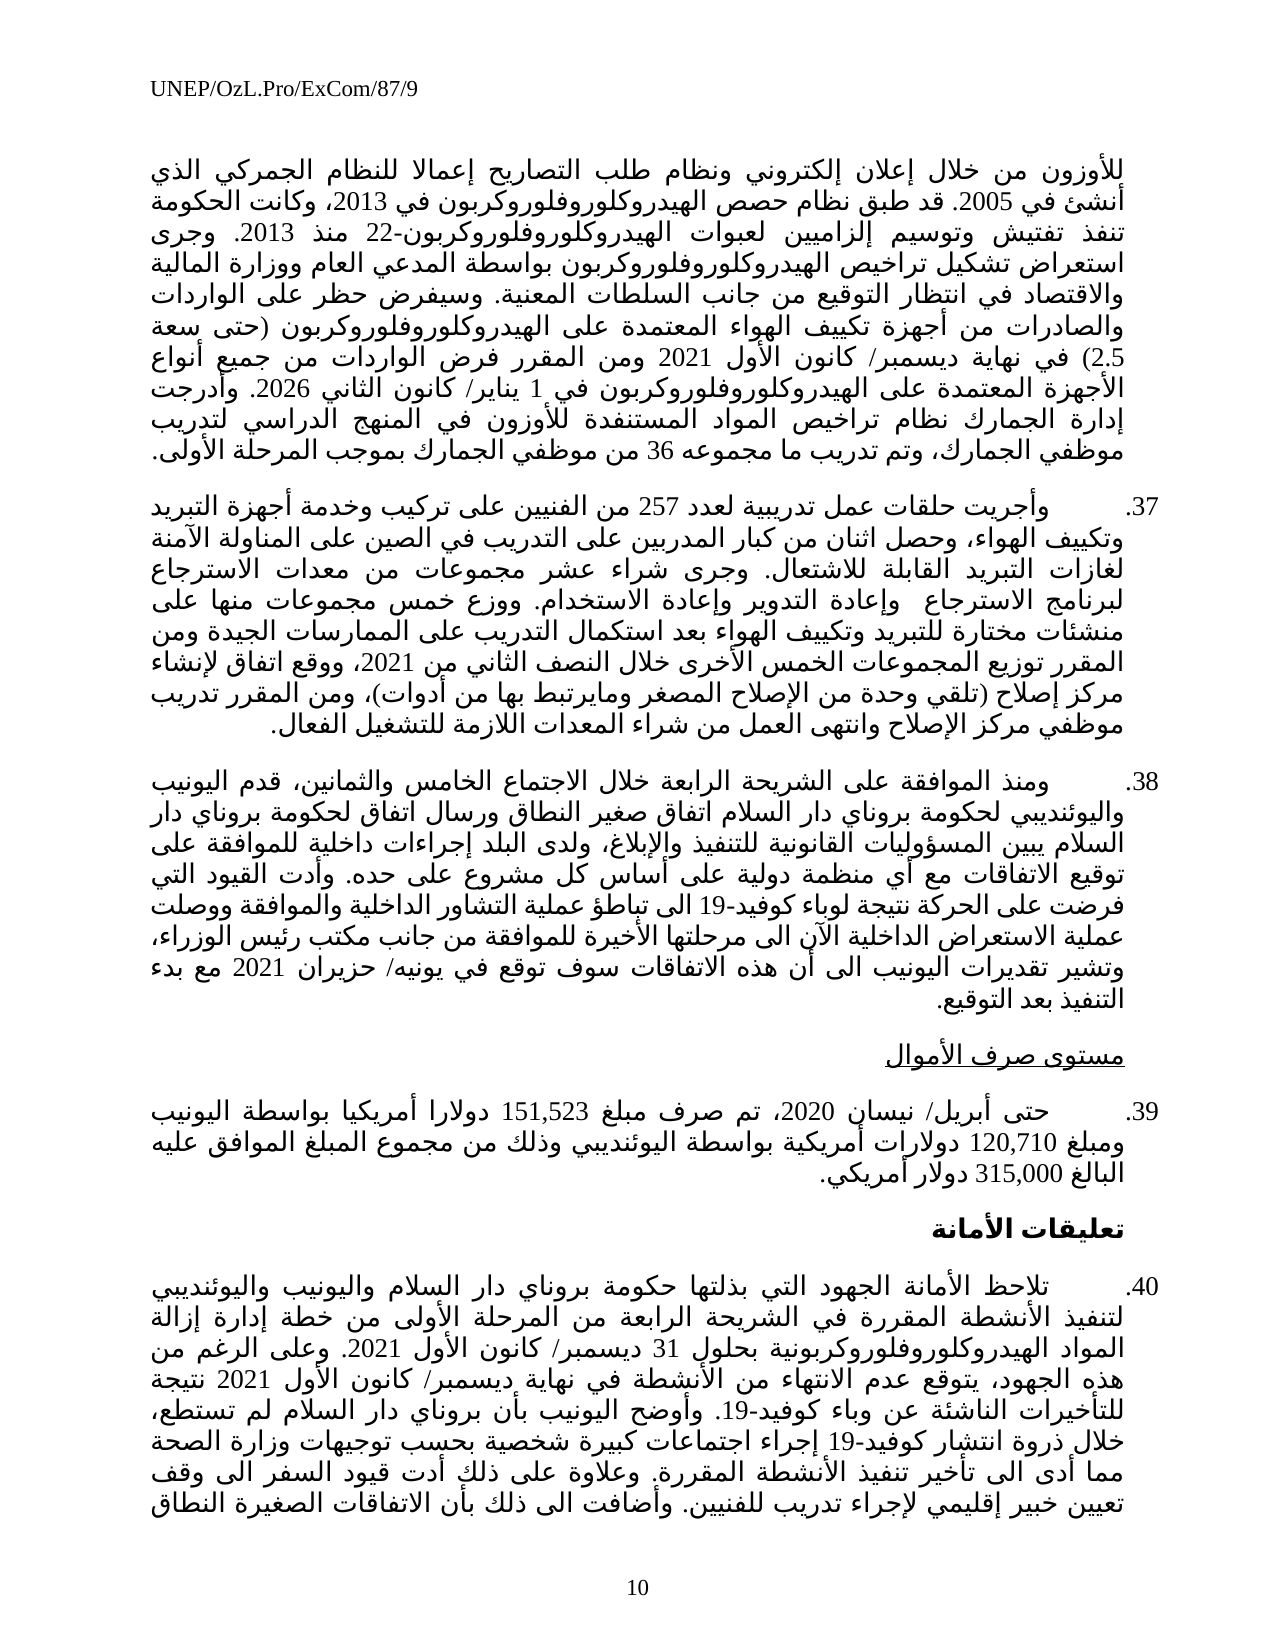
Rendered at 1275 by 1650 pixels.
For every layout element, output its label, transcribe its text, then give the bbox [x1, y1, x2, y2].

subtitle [150, 154, 1125, 466]
subtitle وأجريت حلقات عمل تدريبية لعدد 257 من الفنيين على تركيب وخدمة أجهزة التبريد وتكييف الهواء، وحصل اثنان من كبار المدربين على التدريب في الصين على المناولة الآمنة لغازات التبريد القابلة للاشتعال. وجرى شراء عشر مجموعات من معدات الاسترجاع لبرنامج الاسترجاع وإعادة التدوير وإعادة الاستخدام. ووزع خمس مجموعات منها على منشئات مختارة للتبريد وتكييف الهواء بعد استكمال التدريب على الممارسات الجيدة ومن المقرر توزيع المجموعات الخمس الأخرى خلال النصف الثاني من 2021، ووقع اتفاق لإنشاء مركز إصلاح (تلقي وحدة من الإصلاح المصغر ومايرتبط بها من أدوات)، ومن المقرر تدريب موظفي مركز الإصلاح وانتهى العمل من شراء المعدات اللازمة للتشغيل الفعال. [150, 491, 1125, 740]
text مستوى صرف الأموال [150, 1039, 1125, 1070]
subtitle حتى أبريل/ نيسان 2020، تم صرف مبلغ 151,523 دولارا أمريكيا بواسطة اليونيب ومبلغ 120,710 دولارات أمريكية بواسطة اليوئنديبي وذلك من مجموع المبلغ الموافق عليه البالغ 315,000 دولار أمريكي. [150, 1095, 1125, 1188]
text تعليقات الأمانة [150, 1213, 1125, 1244]
subtitle ومنذ الموافقة على الشريحة الرابعة خلال الاجتماع الخامس والثمانين، قدم اليونيب واليوئنديبي لحكومة بروناي دار السلام اتفاق صغير النطاق ورسال اتفاق لحكومة بروناي دار السلام يبين المسؤوليات القانونية للتنفيذ والإبلاغ، ولدى البلد إجراءات داخلية للموافقة على توقيع الاتفاقات مع أي منظمة دولية على أساس كل مشروع على حده. وأدت القيود التي فرضت على الحركة نتيجة لوباء كوفيد-19 الى تباطؤ عملية التشاور الداخلية والموافقة ووصلت عملية الاستعراض الداخلية الآن الى مرحلتها الأخيرة للموافقة من جانب مكتب رئيس الوزراء، وتشير تقديرات اليونيب الى أن هذه الاتفاقات سوف توقع في يونيه/ حزيران 2021 مع بدء التنفيذ بعد التوقيع. [150, 765, 1125, 1014]
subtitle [150, 1269, 1125, 1519]
